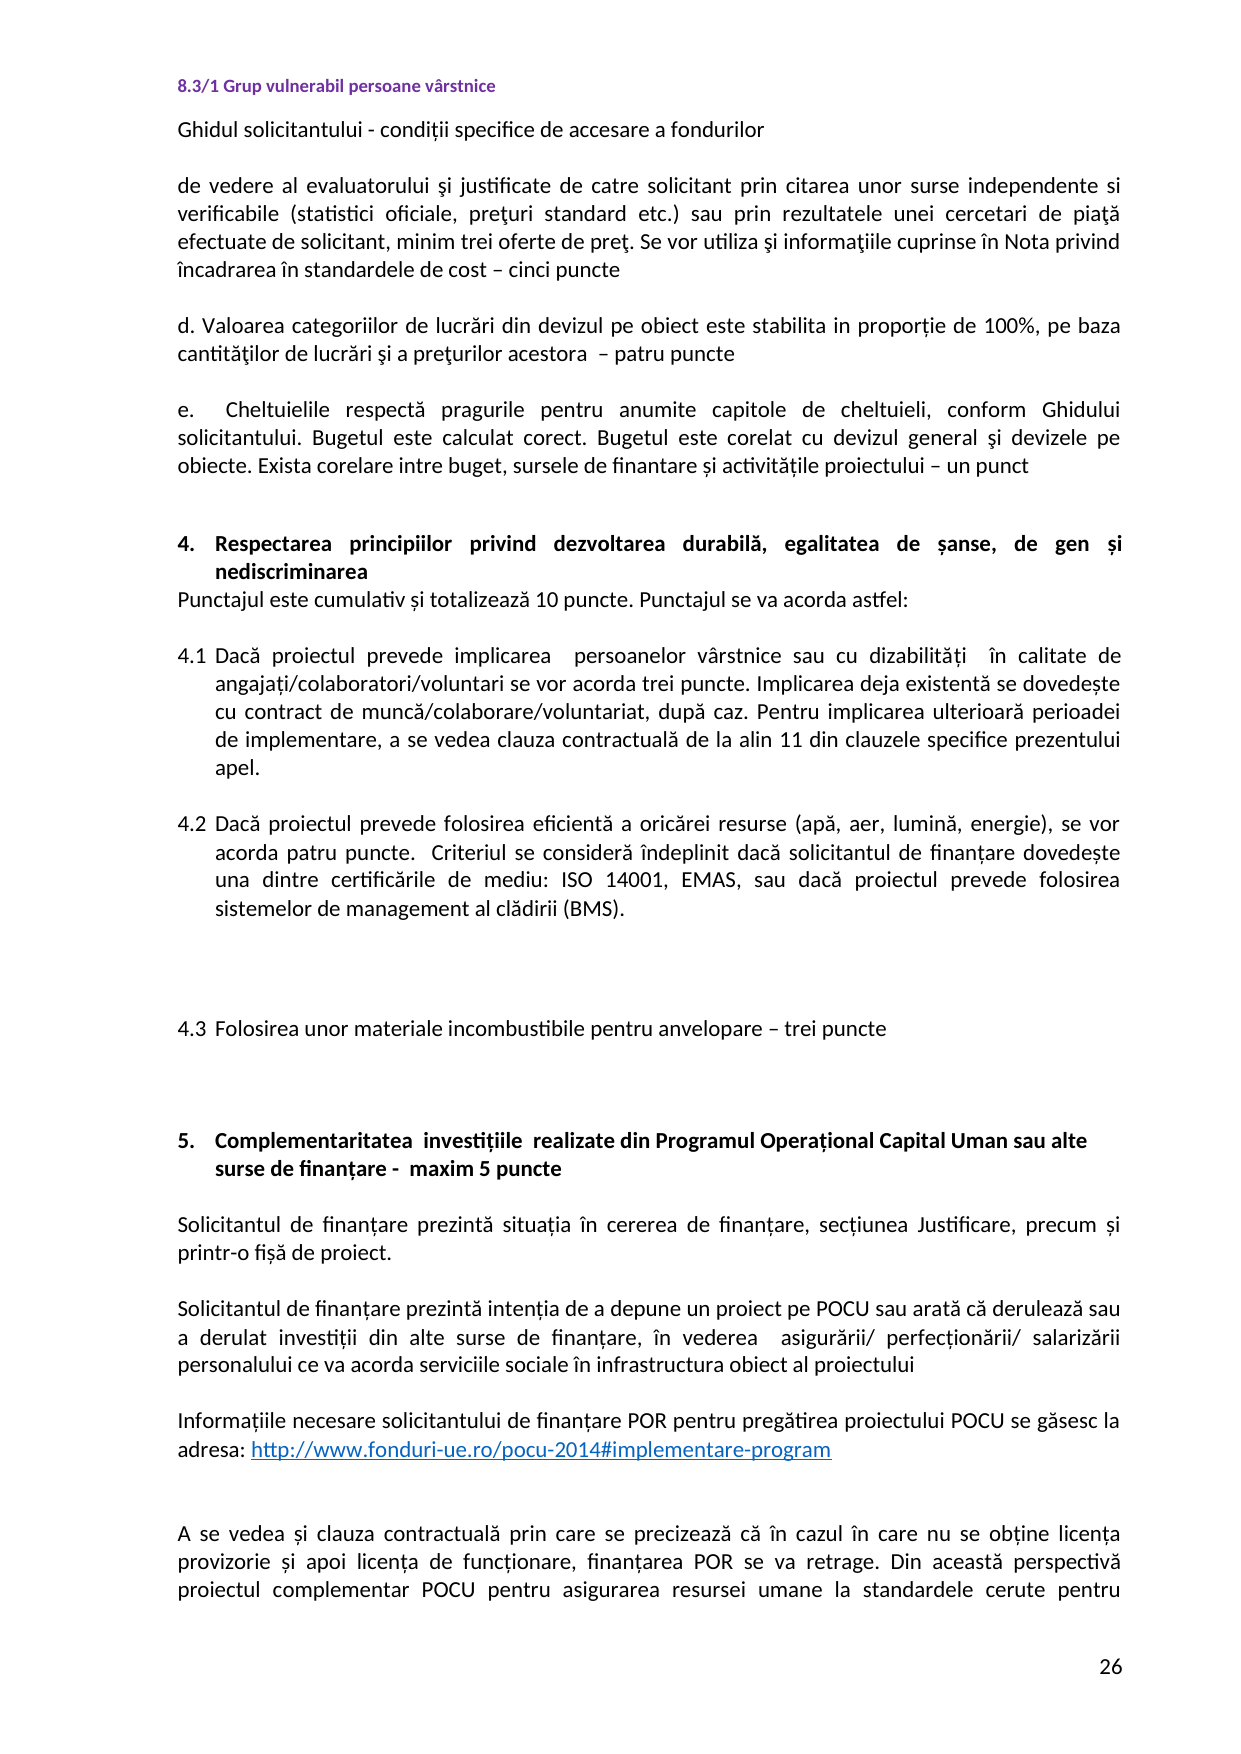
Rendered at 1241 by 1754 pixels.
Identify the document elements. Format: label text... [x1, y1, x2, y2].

text Complementaritatea investițiile realizate din Programul Operațional Capital Uman sau alte surse de finanțare - maxim 5 puncte [177, 1126, 1122, 1182]
text e. Cheltuielile respectă pragurile pentru anumite capitole de cheltuieli, conform Ghidului solicitantului. Bugetul este calculat corect. Bugetul este corelat cu devizul general şi devizele pe obiecte. Exista corelare intre buget, sursele de finantare și activitățile proiectului – un punct [177, 395, 1122, 479]
list Solicitantul de finanţare prezintă situația în cererea de finanțare, secțiunea Justificare, precum și printr-o fișă de proiect. [177, 1211, 1122, 1267]
text d. Valoarea categoriilor de lucrări din devizul pe obiect este stabilita in proporție de 100%, pe baza cantităţilor de lucrări şi a preţurilor acestora – patru puncte [177, 311, 1122, 367]
list Folosirea unor materiale incombustibile pentru anvelopare – trei puncte [177, 1014, 1122, 1042]
list Dacă proiectul prevede implicarea persoanelor vârstnice sau cu dizabilităţi în calitate de angajaţi/colaboratori/voluntari se vor acorda trei puncte. Implicarea deja existentă se dovedește cu contract de muncă/colaborare/voluntariat, după caz. Pentru implicarea ulterioară perioadei de implementare, a se vedea clauza contractuală de la alin 11 din clauzele specifice prezentului apel. [177, 641, 1122, 782]
list Informațiile necesare solicitantului de finanțare POR pentru pregătirea proiectului POCU se găsesc la adresa: http://www.fonduri-ue.ro/pocu-2014#implementare-program [177, 1407, 1122, 1463]
list Solicitantul de finanţare prezintă intenția de a depune un proiect pe POCU sau arată că derulează sau a derulat investiții din alte surse de finanțare, în vederea asigurării/ perfecționării/ salarizării personalului ce va acorda serviciile sociale în infrastructura obiect al proiectului [177, 1294, 1122, 1379]
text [177, 171, 1122, 283]
list Dacă proiectul prevede folosirea eficientă a oricărei resurse (apă, aer, lumină, energie), se vor acorda patru puncte. Criteriul se consideră îndeplinit dacă solicitantul de finanțare dovedește una dintre certificările de mediu: ISO 14001, EMAS, sau dacă proiectul prevede folosirea sistemelor de management al clădirii (BMS). [177, 809, 1122, 922]
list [177, 1519, 1122, 1603]
list Punctajul este cumulativ și totalizează 10 puncte. Punctajul se va acorda astfel: [177, 585, 1122, 613]
text Respectarea principiilor privind dezvoltarea durabilă, egalitatea de şanse, de gen și nediscriminarea [177, 529, 1122, 585]
